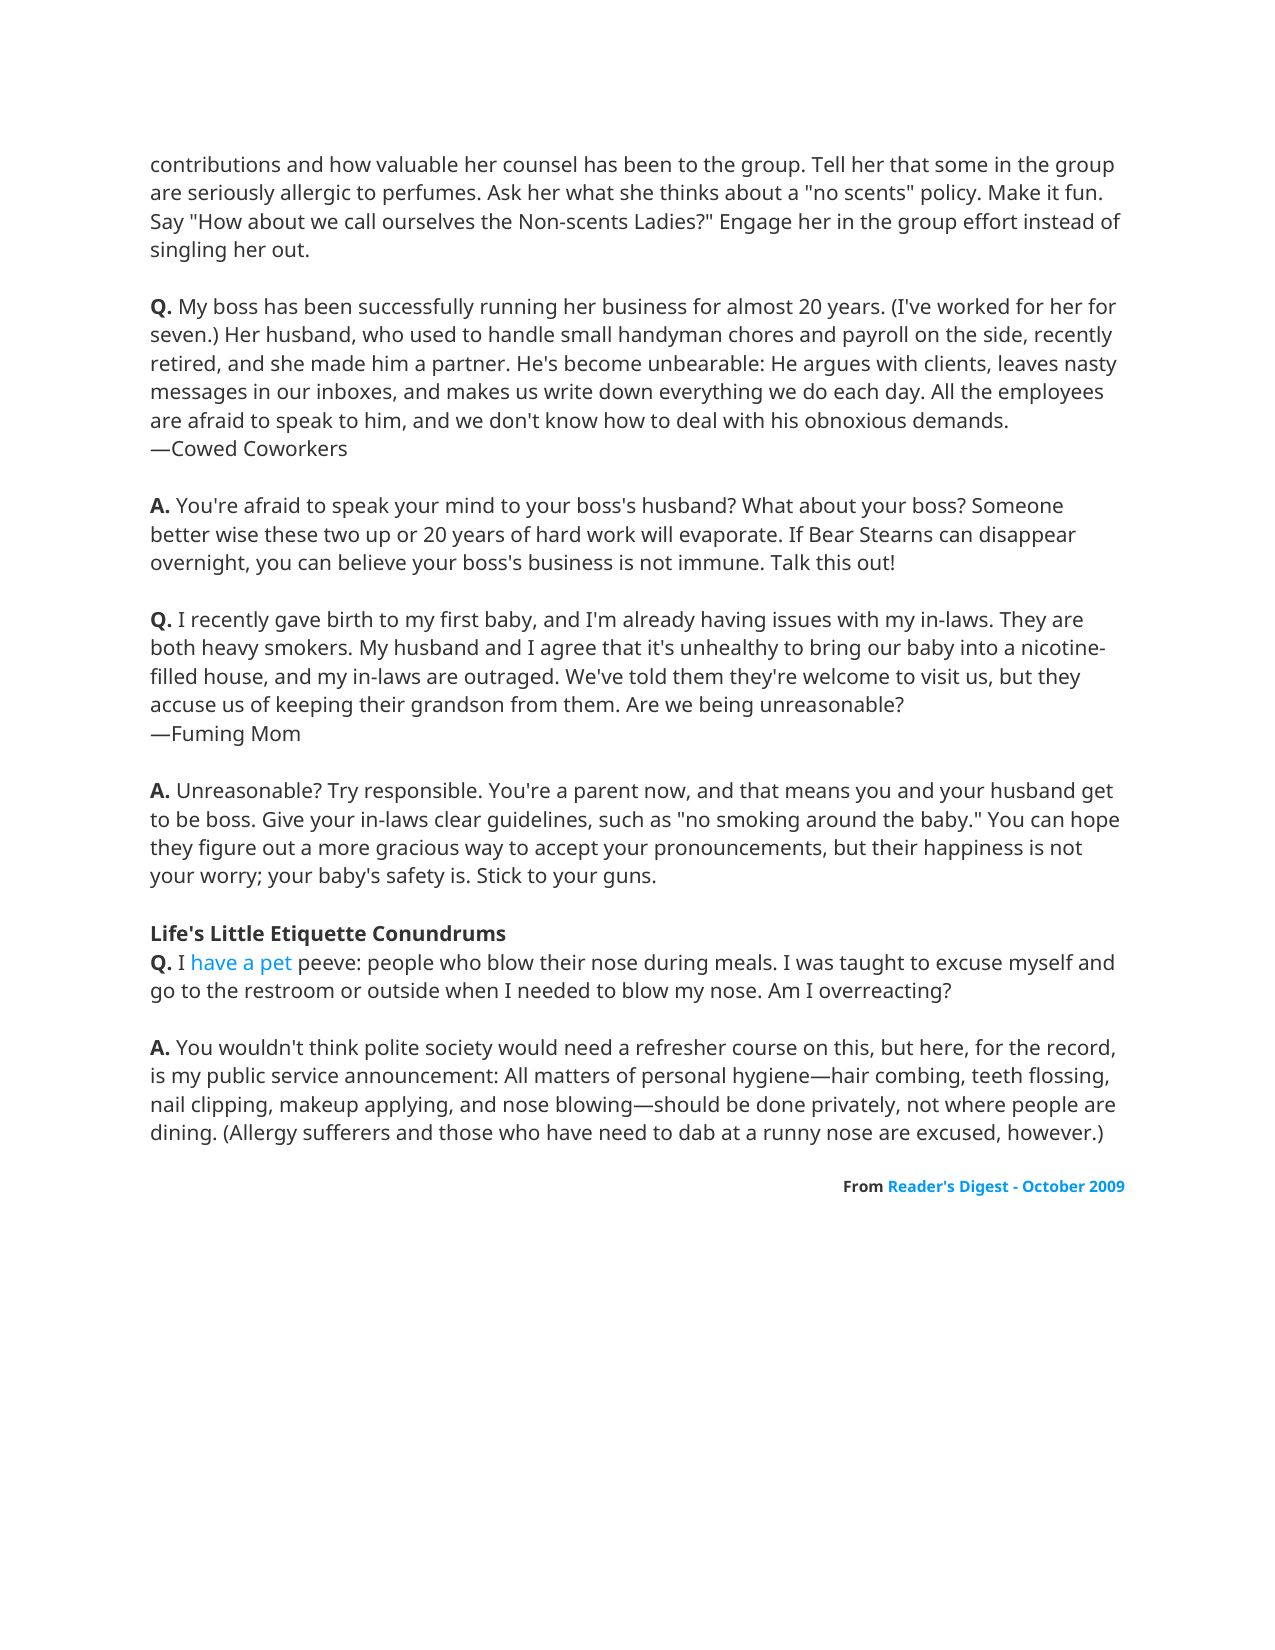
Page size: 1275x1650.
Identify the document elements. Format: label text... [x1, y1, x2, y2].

text Life's Little Etiquette Conundrums Q. I have a pet peeve: people who blow their nose during meals. I was taught to excuse myself and go to the restroom or outside when I needed to blow my nose. Am I overreacting? A. You wouldn't think polite society would need a refresher course on this, but here, for the record, is my public service announcement: All matters of personal hygiene—hair combing, teeth flossing, nail clipping, makeup applying, and nose blowing—should be done privately, not where people are dining. (Allergy sufferers and those who have need to dab at a runny nose are excused, however.) [150, 919, 1125, 1147]
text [150, 150, 1125, 747]
text A. Unreasonable? Try responsible. You're a parent now, and that means you and your husband get to be boss. Give your in-laws clear guidelines, such as "no smoking around the baby." You can hope they figure out a more gracious way to accept your pronouncements, but their happiness is not your worry; your baby's safety is. Stick to your guns. [150, 776, 1125, 890]
text From Reader's Digest - October 2009 [150, 1176, 1125, 1197]
